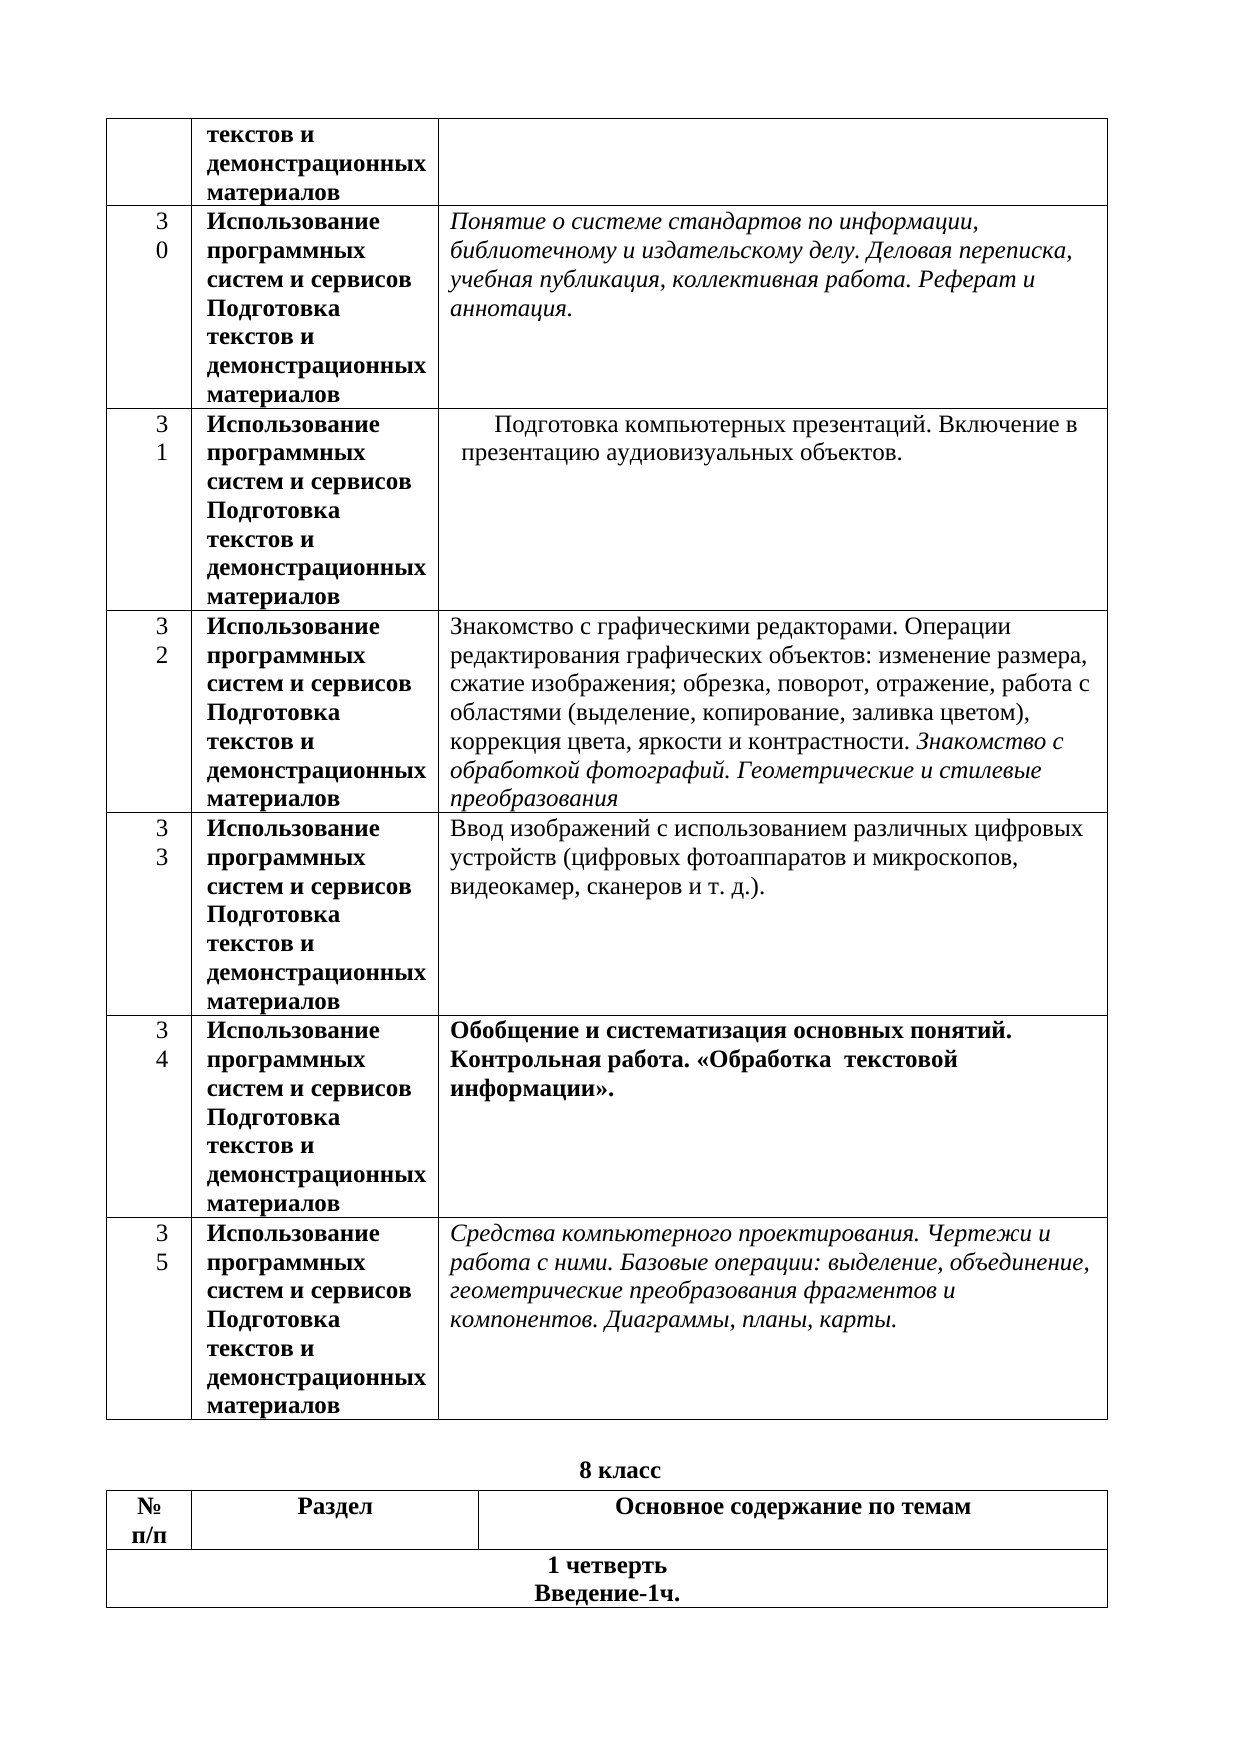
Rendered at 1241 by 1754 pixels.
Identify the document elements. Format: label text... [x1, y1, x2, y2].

table_cell Использование программных систем и сервисов Подготовка текстов и демонстрационных материалов [192, 813, 438, 1014]
text 8 класс [118, 1455, 1122, 1484]
table_cell Средства компьютерного проектирования. Чертежи и работа с ними. Базовые операции: выделение, объединение, геометрические преобразования фрагментов и компонентов. Диаграммы, планы, карты. [439, 1218, 1107, 1419]
table_cell 34 [107, 1016, 191, 1217]
table_cell Понятие о системе стандартов по информации, библиотечному и издательскому делу. Деловая переписка, учебная публикация, коллективная работа. Реферат и аннотация. [439, 206, 1107, 408]
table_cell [107, 1550, 1107, 1607]
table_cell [192, 119, 438, 205]
table_cell Использование программных систем и сервисов Подготовка текстов и демонстрационных материалов [192, 1016, 438, 1217]
table_cell Ввод изображений с использованием различных цифровых устройств (цифровых фотоаппаратов и микроскопов, видеокамер, сканеров и т. д.). [439, 813, 1107, 1014]
table_header Основное содержание по темам [479, 1491, 1107, 1549]
table_cell Использование программных систем и сервисов Подготовка текстов и демонстрационных материалов [192, 611, 438, 812]
table_cell 30 [107, 206, 191, 408]
table_cell 33 [107, 813, 191, 1014]
table_cell Знакомство с графическими редакторами. Операции редактирования графических объектов: изменение размера, сжатие изображения; обрезка, поворот, отражение, работа с областями (выделение, копирование, заливка цветом), коррекция цвета, яркости и контрастности. Знакомство с обработкой фотографий. Геометрические и стилевые преобразования [439, 611, 1107, 812]
table_cell Использование программных систем и сервисов Подготовка текстов и демонстрационных материалов [192, 206, 438, 408]
table_cell Использование программных систем и сервисов Подготовка текстов и демонстрационных материалов [192, 1218, 438, 1419]
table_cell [439, 119, 1107, 205]
table_cell 29 [107, 119, 191, 205]
table_cell Подготовка компьютерных презентаций. Включение в презентацию аудиовизуальных объектов. [439, 409, 1107, 610]
table_cell 32 [107, 611, 191, 812]
table_header № п/п [107, 1491, 191, 1549]
table_cell Использование программных систем и сервисов Подготовка текстов и демонстрационных материалов [192, 409, 438, 610]
table_cell Обобщение и систематизация основных понятий. Контрольная работа. «Обработка текстовой информации». [439, 1016, 1107, 1217]
table_cell 31 [107, 409, 191, 610]
table_cell 35 [107, 1218, 191, 1419]
table_header Раздел [192, 1491, 478, 1549]
